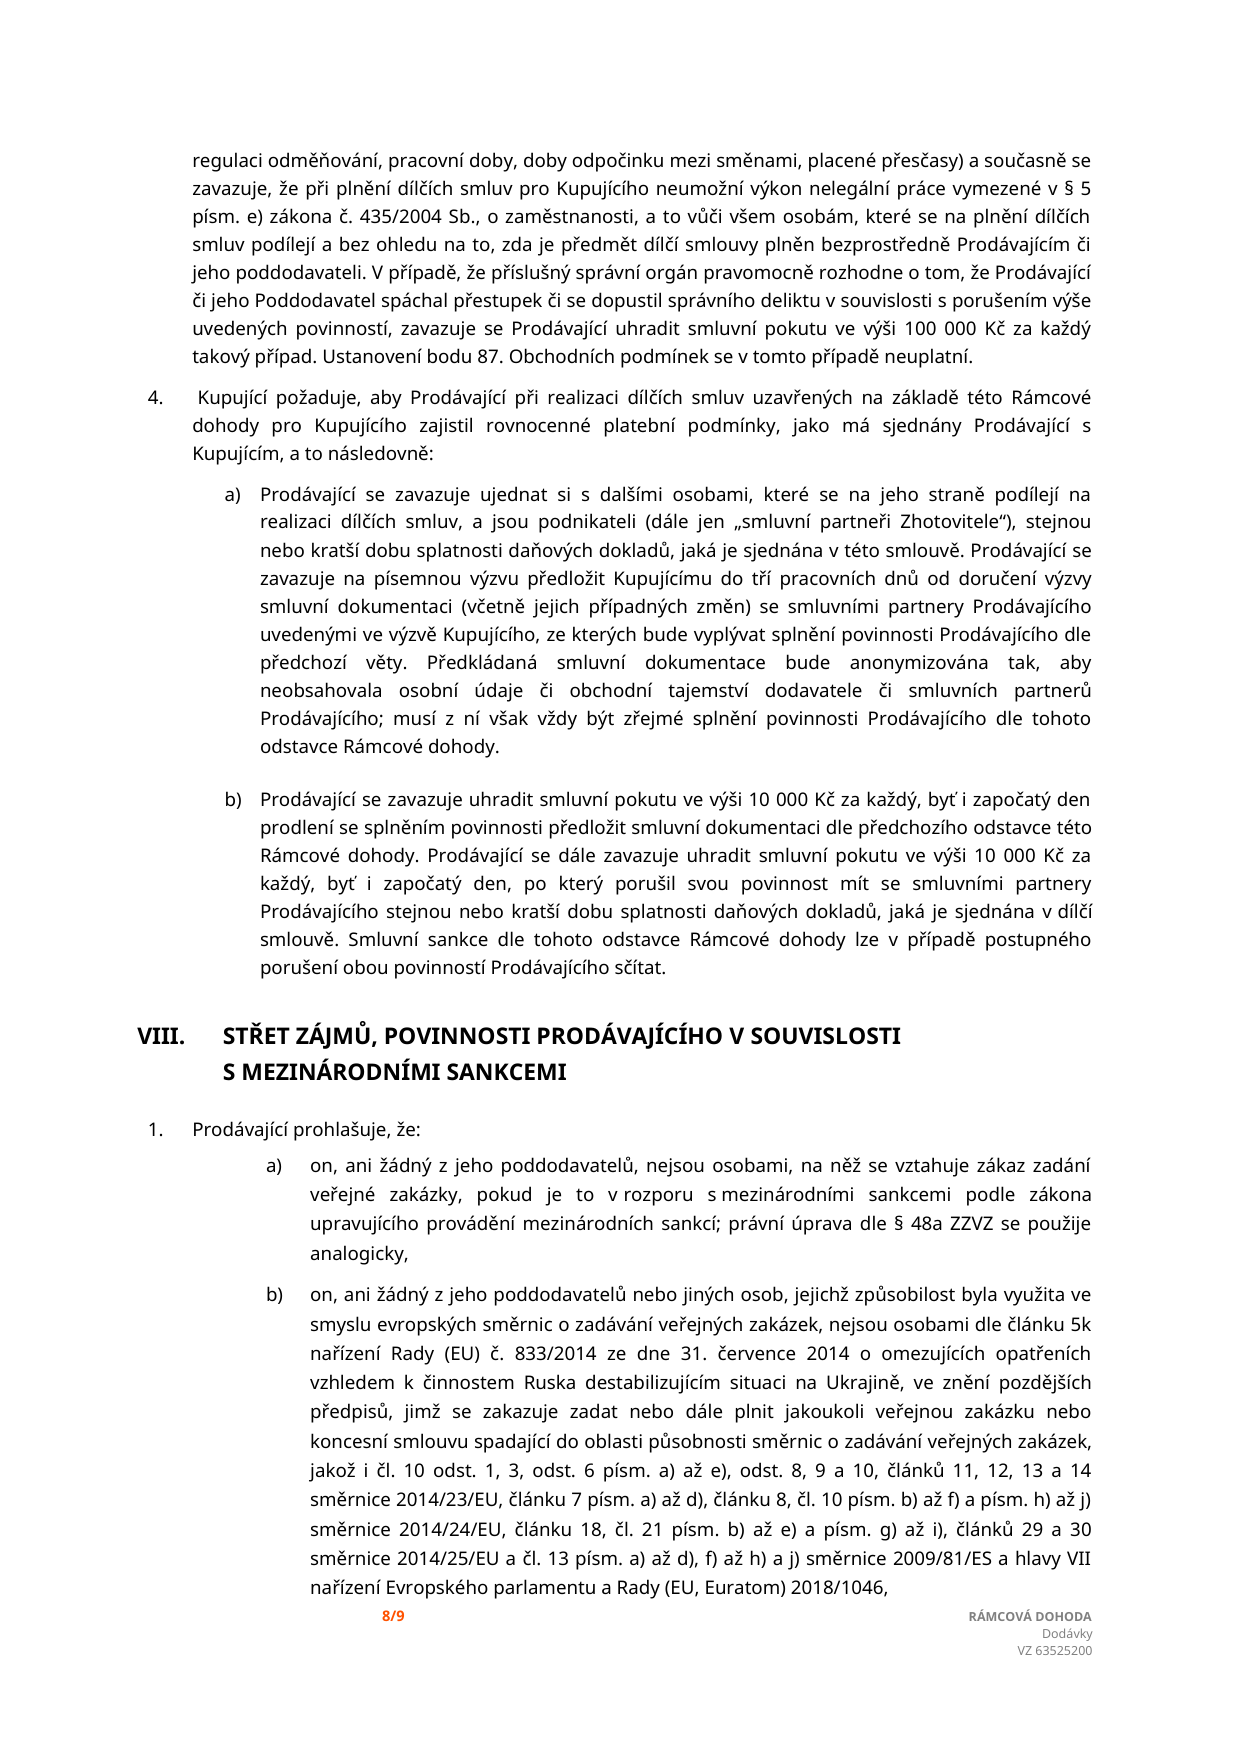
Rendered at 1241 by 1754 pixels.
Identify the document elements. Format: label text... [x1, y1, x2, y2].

text on, ani žádný z jeho poddodavatelů, nejsou osobami, na něž se vztahuje zákaz zadání veřejné zakázky, pokud je to v rozporu s mezinárodními sankcemi podle zákona upravujícího provádění mezinárodních sankcí; právní úprava dle § 48a ZZVZ se použije analogicky, [266, 1152, 1093, 1265]
list Prodávající prohlašuje, že: [148, 1117, 1093, 1142]
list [148, 148, 1093, 369]
list 4. Kupující požaduje, aby Prodávající při realizaci dílčích smluv uzavřených na základě této Rámcové dohody pro Kupujícího zajistil rovnocenné platební podmínky, jako má sjednány Prodávající s Kupujícím, a to následovně: [148, 384, 1093, 466]
text on, ani žádný z jeho poddodavatelů nebo jiných osob, jejichž způsobilost byla využita ve smyslu evropských směrnic o zadávání veřejných zakázek, nejsou osobami dle článku 5k nařízení Rady (EU) č. 833/2014 ze dne 31. července 2014 o omezujících opatřeních vzhledem k činnostem Ruska destabilizujícím situaci na Ukrajině, ve znění pozdějších předpisů, jimž se zakazuje zadat nebo dále plnit jakoukoli veřejnou zakázku nebo koncesní smlouvu spadající do oblasti působnosti směrnic o zadávání veřejných zakázek, jakož i čl. 10 odst. 1, 3, odst. 6 písm. a) až e), odst. 8, 9 a 10, článků 11, 12, 13 a 14 směrnice 2014/23/EU, článku 7 písm. a) až d), článku 8, čl. 10 písm. b) až f) a písm. h) až j) směrnice 2014/24/EU, článku 18, čl. 21 písm. b) až e) a písm. g) až i), článků 29 a 30 směrnice 2014/25/EU a čl. 13 písm. a) až d), f) až h) a j) směrnice 2009/81/ES a hlavy VII nařízení Evropského parlamentu a Rady (EU, Euratom) 2018/1046, [266, 1282, 1093, 1600]
list STŘET ZÁJMŮ, POVINNOSTI PRODÁVAJÍCÍHO V SOUVISLOSTI S MEZINÁRODNÍMI SANKCEMI [185, 1020, 1093, 1087]
list Prodávající se zavazuje ujednat si s dalšími osobami, které se na jeho straně podílejí na realizaci dílčích smluv, a jsou podnikateli (dále jen „smluvní partneři Zhotovitele“), stejnou nebo kratší dobu splatnosti daňových dokladů, jaká je sjednána v této smlouvě. Prodávající se zavazuje na písemnou výzvu předložit Kupujícímu do tří pracovních dnů od doručení výzvy smluvní dokumentaci (včetně jejich případných změn) se smluvními partnery Prodávajícího uvedenými ve výzvě Kupujícího, ze kterých bude vyplývat splnění povinnosti Prodávajícího dle předchozí věty. Předkládaná smluvní dokumentace bude anonymizována tak, aby neobsahovala osobní údaje či obchodní tajemství dodavatele či smluvních partnerů Prodávajícího; musí z ní však vždy být zřejmé splnění povinnosti Prodávajícího dle tohoto odstavce Rámcové dohody. [224, 481, 1093, 758]
list Prodávající se zavazuje uhradit smluvní pokutu ve výši 10 000 Kč za každý, byť i započatý den prodlení se splněním povinnosti předložit smluvní dokumentaci dle předchozího odstavce této Rámcové dohody. Prodávající se dále zavazuje uhradit smluvní pokutu ve výši 10 000 Kč za každý, byť i započatý den, po který porušil svou povinnost mít se smluvními partnery Prodávajícího stejnou nebo kratší dobu splatnosti daňových dokladů, jaká je sjednána v dílčí smlouvě. Smluvní sankce dle tohoto odstavce Rámcové dohody lze v případě postupného porušení obou povinností Prodávajícího sčítat. [224, 786, 1093, 980]
